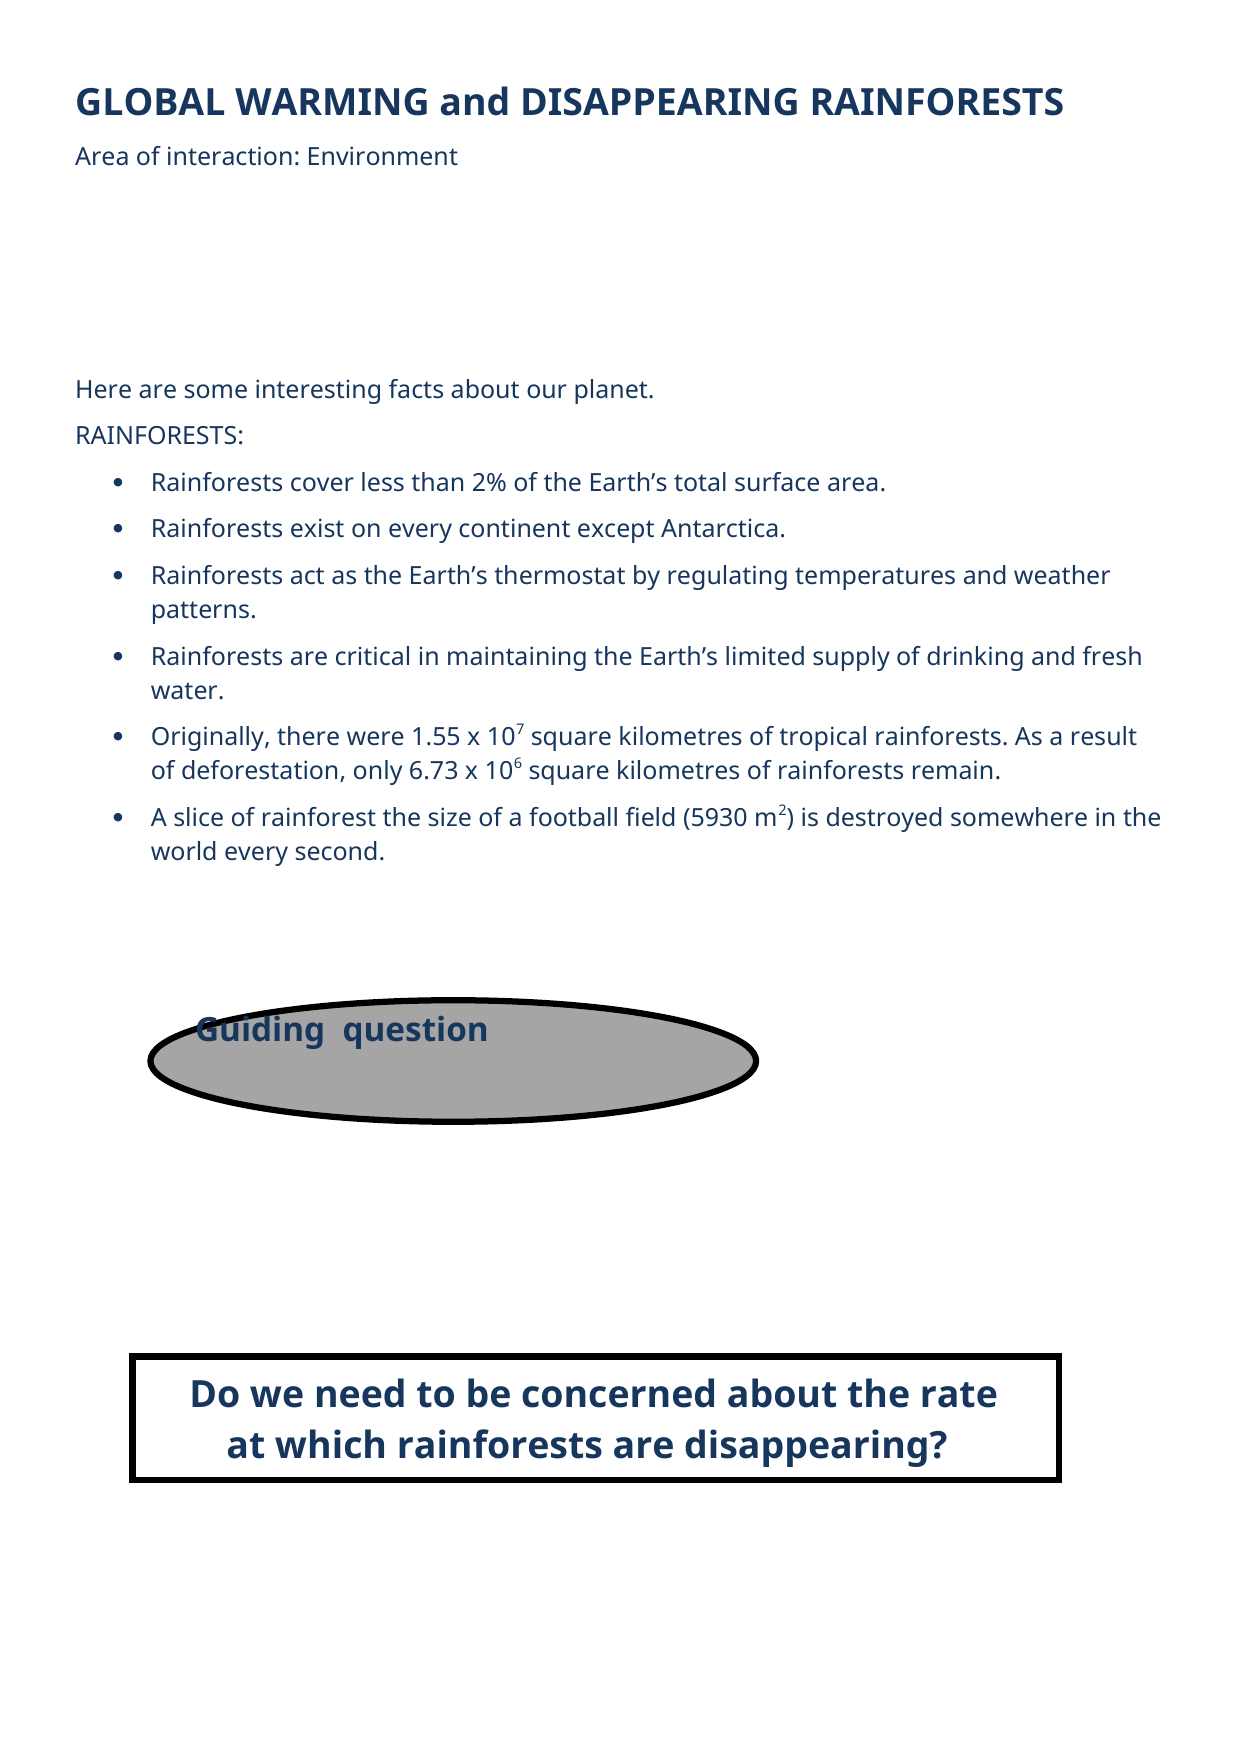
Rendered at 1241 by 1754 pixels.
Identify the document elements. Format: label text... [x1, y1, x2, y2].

list Rainforests are critical in maintaining the Earth’s limited supply of drinking and fresh water. [113, 638, 1165, 706]
text Here are some interesting facts about our planet. [75, 371, 1165, 405]
text Area of interaction: Environment [75, 138, 1165, 173]
list Rainforests cover less than 2% of the Earth’s total surface area. [113, 464, 1165, 498]
list Rainforests act as the Earth’s thermostat by regulating temperatures and weather patterns. [113, 558, 1165, 626]
list A slice of rainforest the size of a football field (5930 m2) is destroyed somewhere in the world every second. [113, 799, 1165, 868]
list Originally, there were 1.55 x 107 square kilometres of tropical rainforests. As a result of deforestation, only 6.73 x 106 square kilometres of rainforests remain. [113, 719, 1165, 787]
list Rainforests exist on every continent except . [113, 511, 1165, 545]
text RAINFORESTS: [75, 418, 1165, 452]
text GLOBAL WARMING and DISAPPEARING RAINFORESTS [75, 75, 1165, 126]
